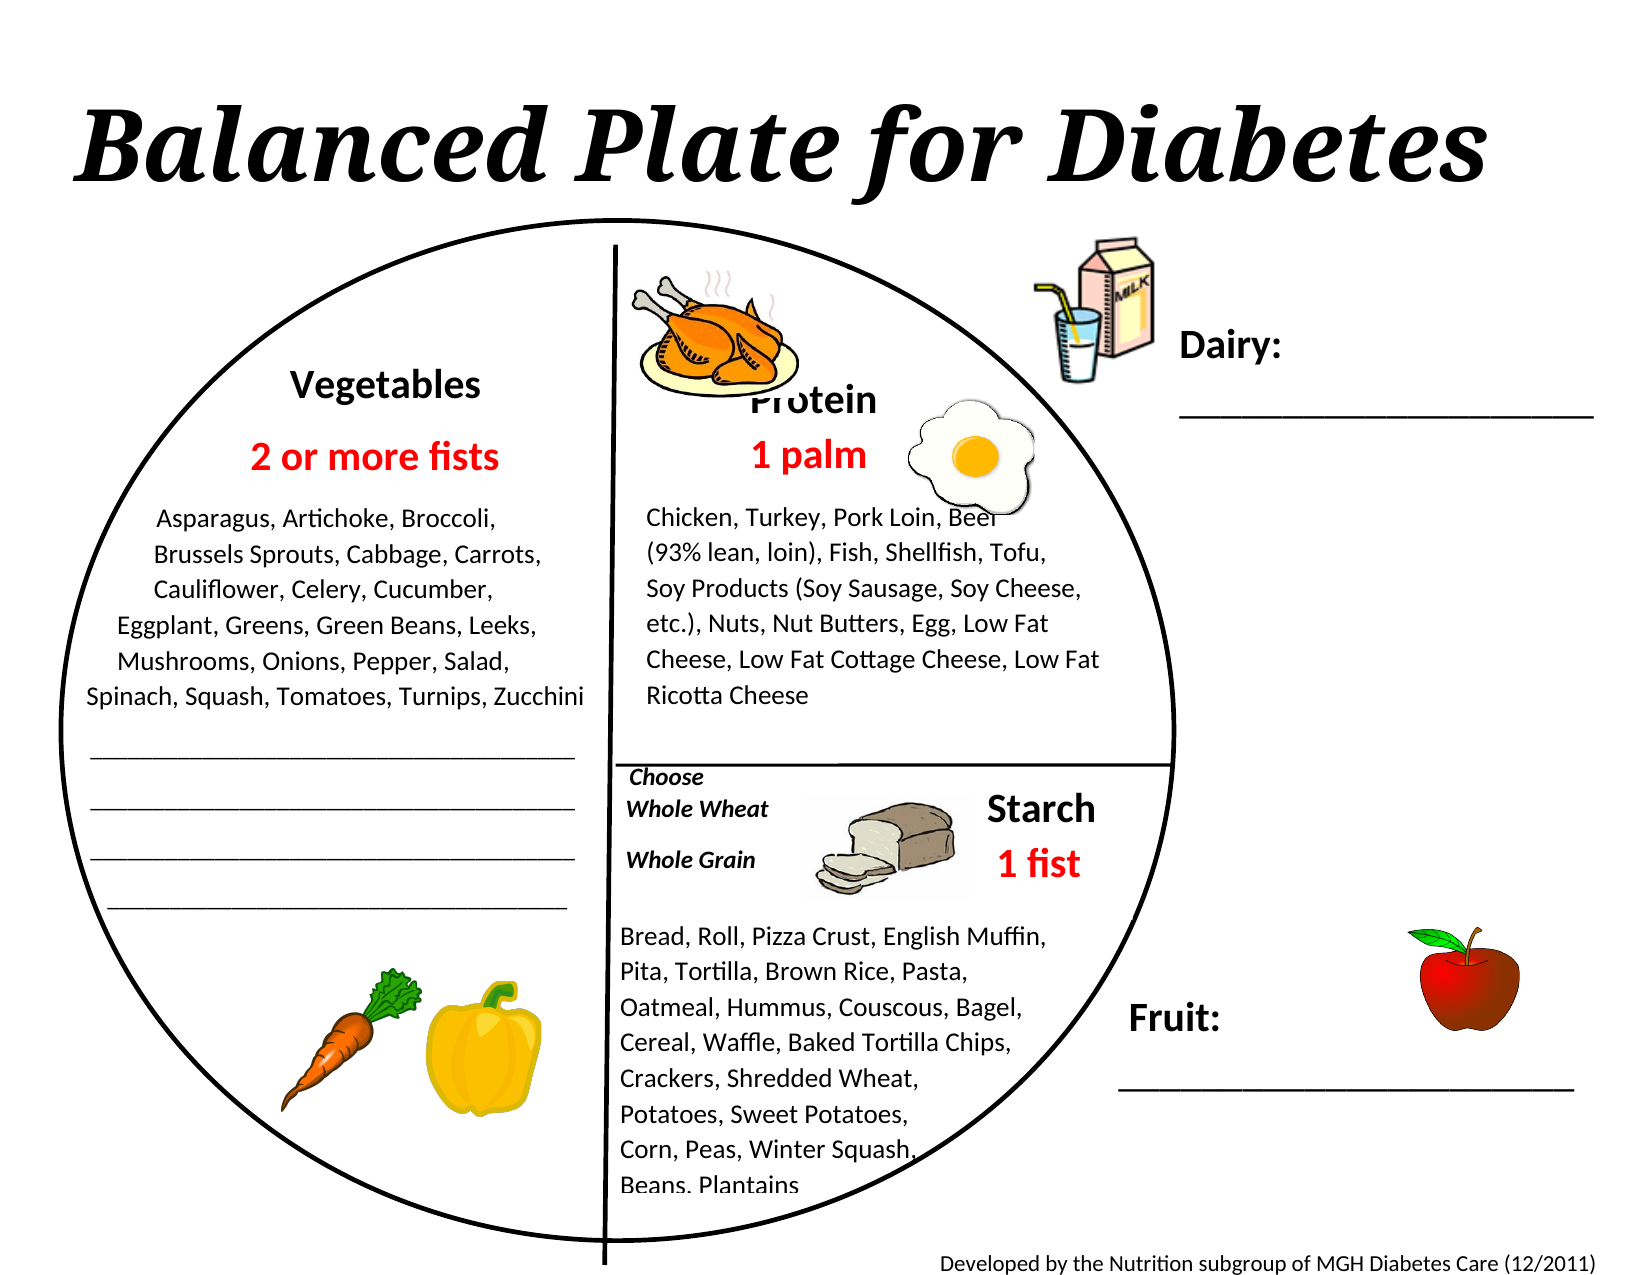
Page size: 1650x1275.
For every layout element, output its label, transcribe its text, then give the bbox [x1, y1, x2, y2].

text Balanced Plate for Diabetes [75, 75, 1575, 211]
picture [631, 269, 800, 398]
picture [1022, 232, 1174, 386]
picture [801, 794, 972, 901]
picture [276, 963, 542, 1117]
picture [1407, 927, 1520, 1031]
picture [906, 397, 1035, 514]
